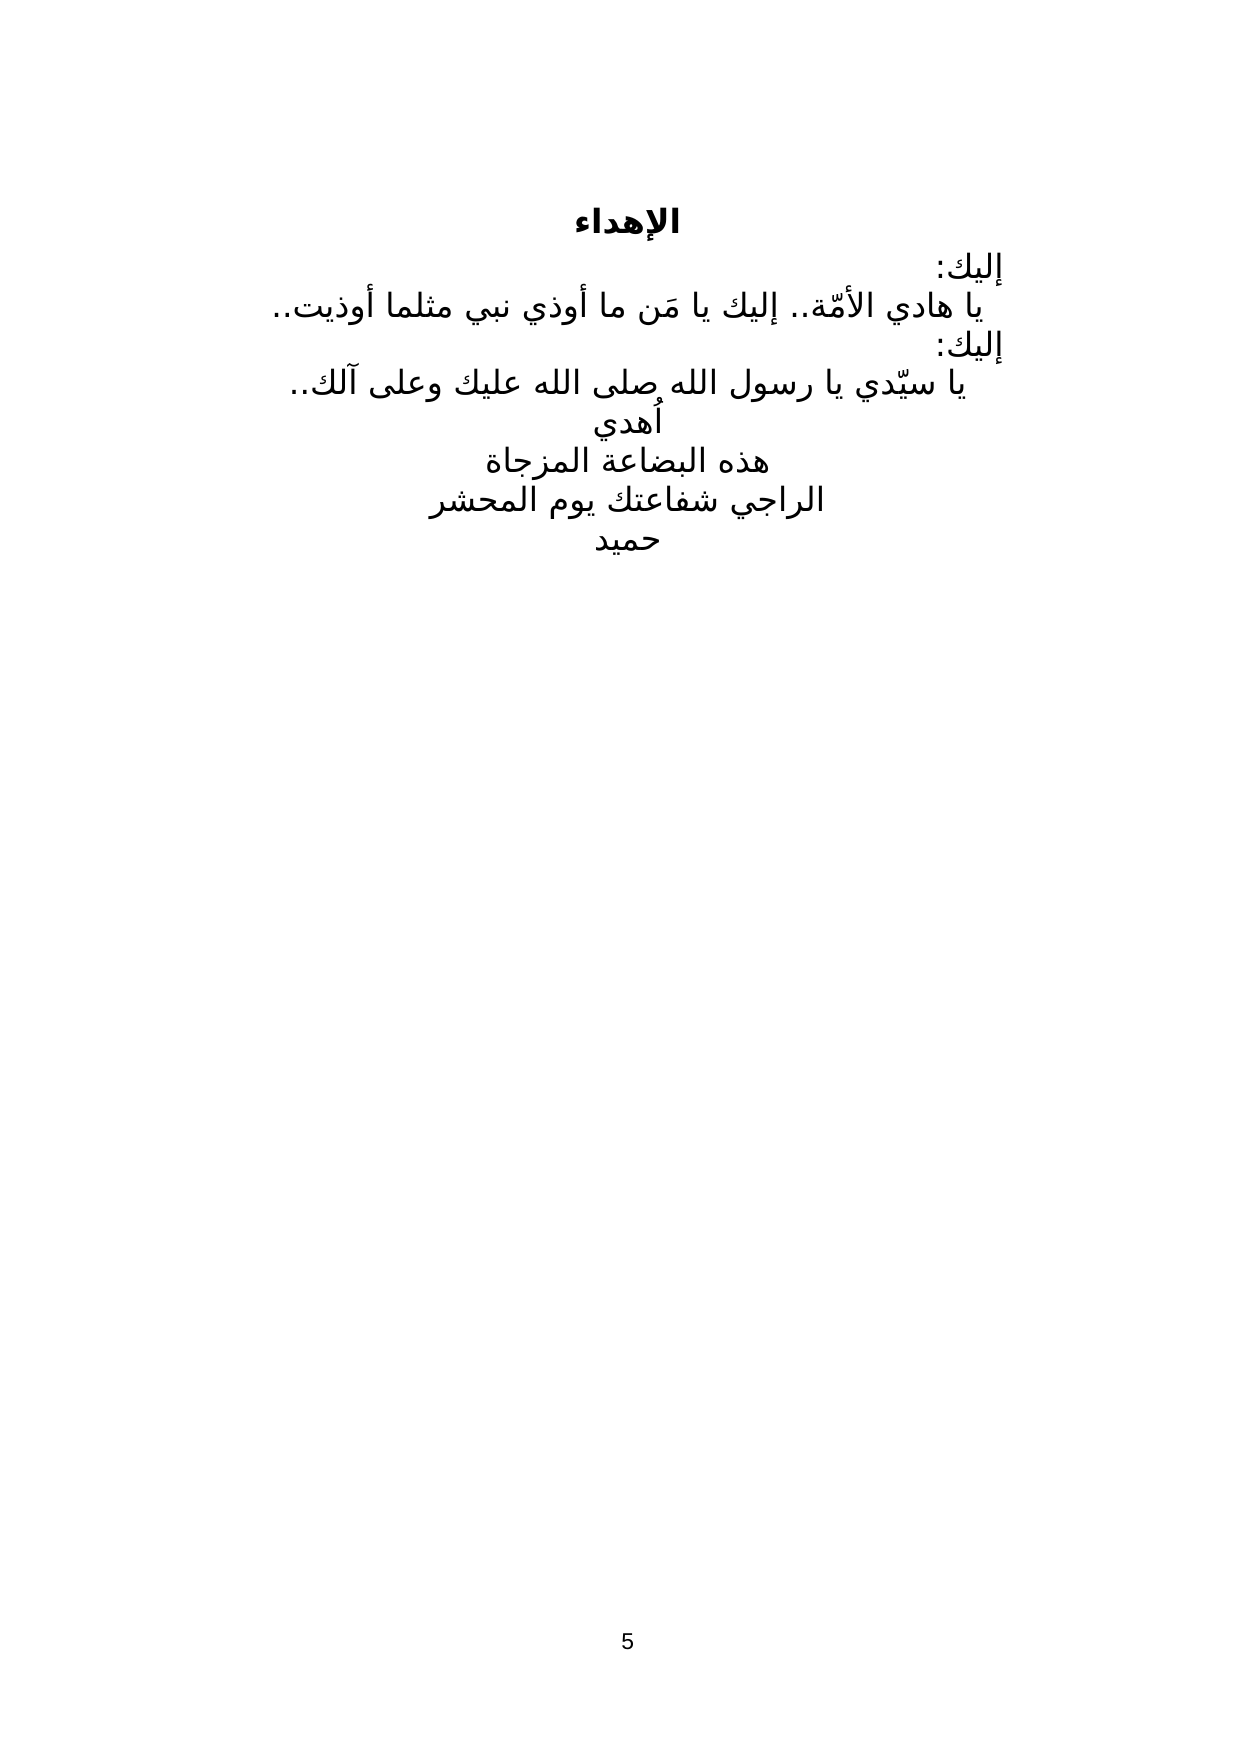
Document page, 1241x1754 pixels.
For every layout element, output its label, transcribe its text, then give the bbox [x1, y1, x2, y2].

text إليك: [222, 325, 1033, 364]
text إليك: [222, 247, 1033, 286]
text يا سيّدي يا رسول الله صلى الله عليك وعلى آلك.. [222, 364, 1033, 403]
text الراجي شفاعتك يوم المحشر [222, 480, 1033, 519]
text اُهدي [222, 403, 1033, 442]
text حميد [222, 519, 1033, 558]
text هذه البضاعة المزجاة [222, 442, 1033, 480]
text الإهداء [222, 202, 1033, 241]
text يا هادي الأمّة.. إليك يا مَن ما أوذي نبي مثلما أوذيت.. [222, 286, 1033, 325]
